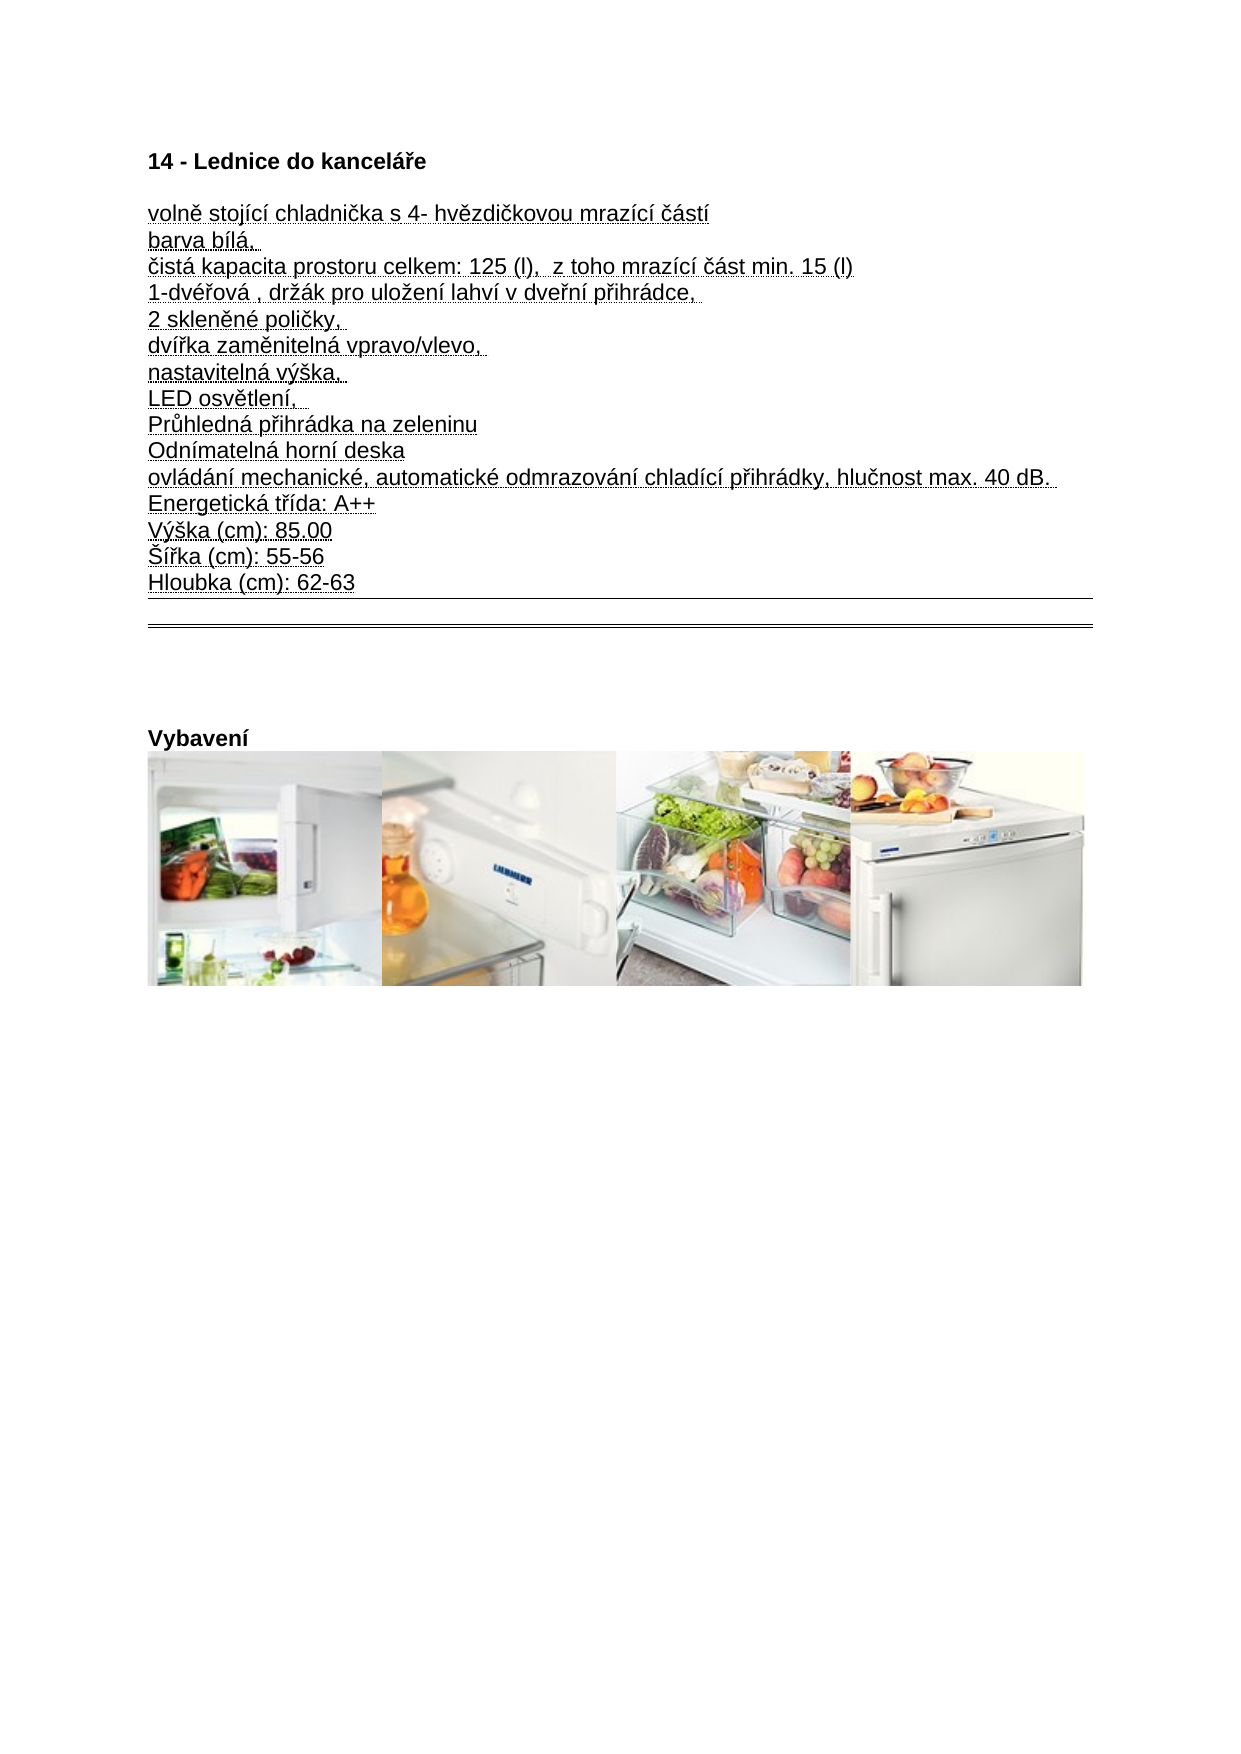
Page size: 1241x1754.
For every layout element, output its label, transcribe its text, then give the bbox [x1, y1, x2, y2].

text ovládání mechanické, automatické odmrazování chladící přihrádky, hlučnost max. 40 dB. [148, 464, 1093, 490]
text Energetická třída: A++ [148, 490, 1093, 517]
text barva bílá, [148, 227, 1093, 253]
picture [147, 751, 1085, 986]
subtitle Vybavení [148, 725, 1093, 752]
text volně stojící chladnička s 4- hvězdičkovou mrazící částí4-hvězdičkové mrazící části 4-hvězdičkové mrazící části 4-hvězdičkové mrazící části4-hvězdičkové mrazící části [148, 200, 1093, 227]
text 2 skleněné poličky, [148, 306, 1093, 332]
text Šířka (cm): 55-56 [148, 543, 1093, 569]
text Průhledná přihrádka na zeleninu [148, 411, 1093, 437]
text dvířka zaměnitelná vpravo/vlevo, [148, 332, 1093, 358]
text 14 - Lednice do kanceláře [148, 148, 1093, 174]
text čistá kapacita prostoru celkem: 125 (l), z toho mrazící část min. 15 (l) [148, 253, 1093, 279]
text 1-dvéřová , držák pro uložení lahví v dveřní přihrádce, [148, 279, 1093, 306]
text Výška (cm): 85.00 [148, 517, 1093, 543]
text LED osvětlení, [148, 385, 1093, 411]
text Hloubka (cm): 62-63 [148, 569, 1093, 598]
text Odnímatelná horní deska [148, 437, 1093, 464]
text nastavitelná výška, [148, 358, 1093, 385]
